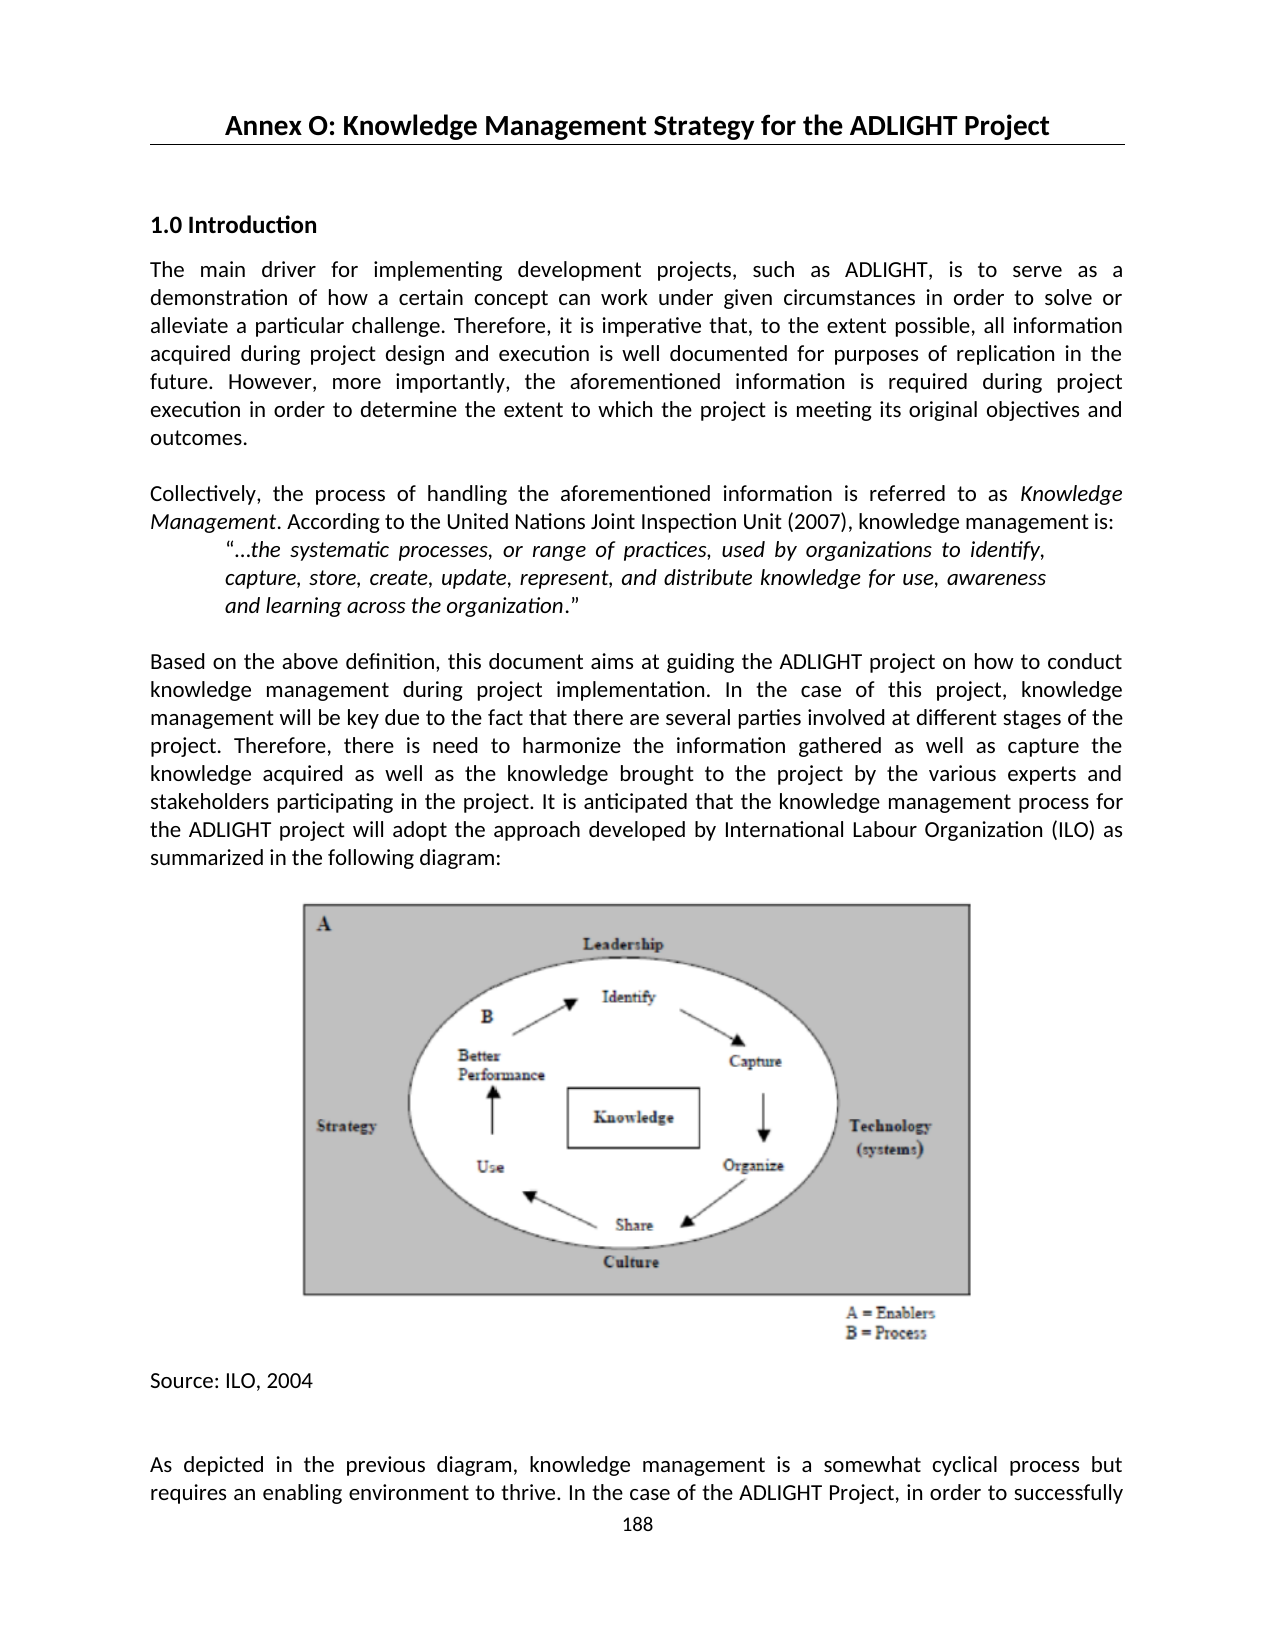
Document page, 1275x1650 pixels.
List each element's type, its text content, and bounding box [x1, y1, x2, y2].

picture [299, 899, 976, 1354]
text “…the systematic processes, or range of practices, used by organizations to identify, capture, store, create, update, represent, and distribute knowledge for use, awareness and learning across the organization.” [225, 535, 1050, 619]
text 1.0 Introduction [150, 209, 1125, 239]
text Based on the above definition, this document aims at guiding the ADLIGHT project on how to conduct knowledge management during project implementation. In the case of this project, knowledge management will be key due to the fact that there are several parties involved at different stages of the project. Therefore, there is need to harmonize the information gathered as well as capture the knowledge acquired as well as the knowledge brought to the project by the various experts and stakeholders participating in the project. It is anticipated that the knowledge management process for the ADLIGHT project will adopt the approach developed by International Labour Organization (ILO) as summarized in the following diagram: [150, 647, 1125, 871]
text Source: ILO, 2004 [150, 1367, 1125, 1394]
text The main driver for implementing development projects, such as ADLIGHT, is to serve as a demonstration of how a certain concept can work under given circumstances in order to solve or alleviate a particular challenge. Therefore, it is imperative that, to the extent possible, all information acquired during project design and execution is well documented for purposes of replication in the future. However, more importantly, the aforementioned information is required during project execution in order to determine the extent to which the project is meeting its original objectives and outcomes. [150, 255, 1125, 451]
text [150, 1451, 1125, 1507]
text Collectively, the process of handling the aforementioned information is referred to as Knowledge Management. According to the United Nations Joint Inspection Unit (2007), knowledge management is: [150, 479, 1125, 535]
text Annex O: Knowledge Management Strategy for the ADLIGHT Project [150, 107, 1125, 144]
